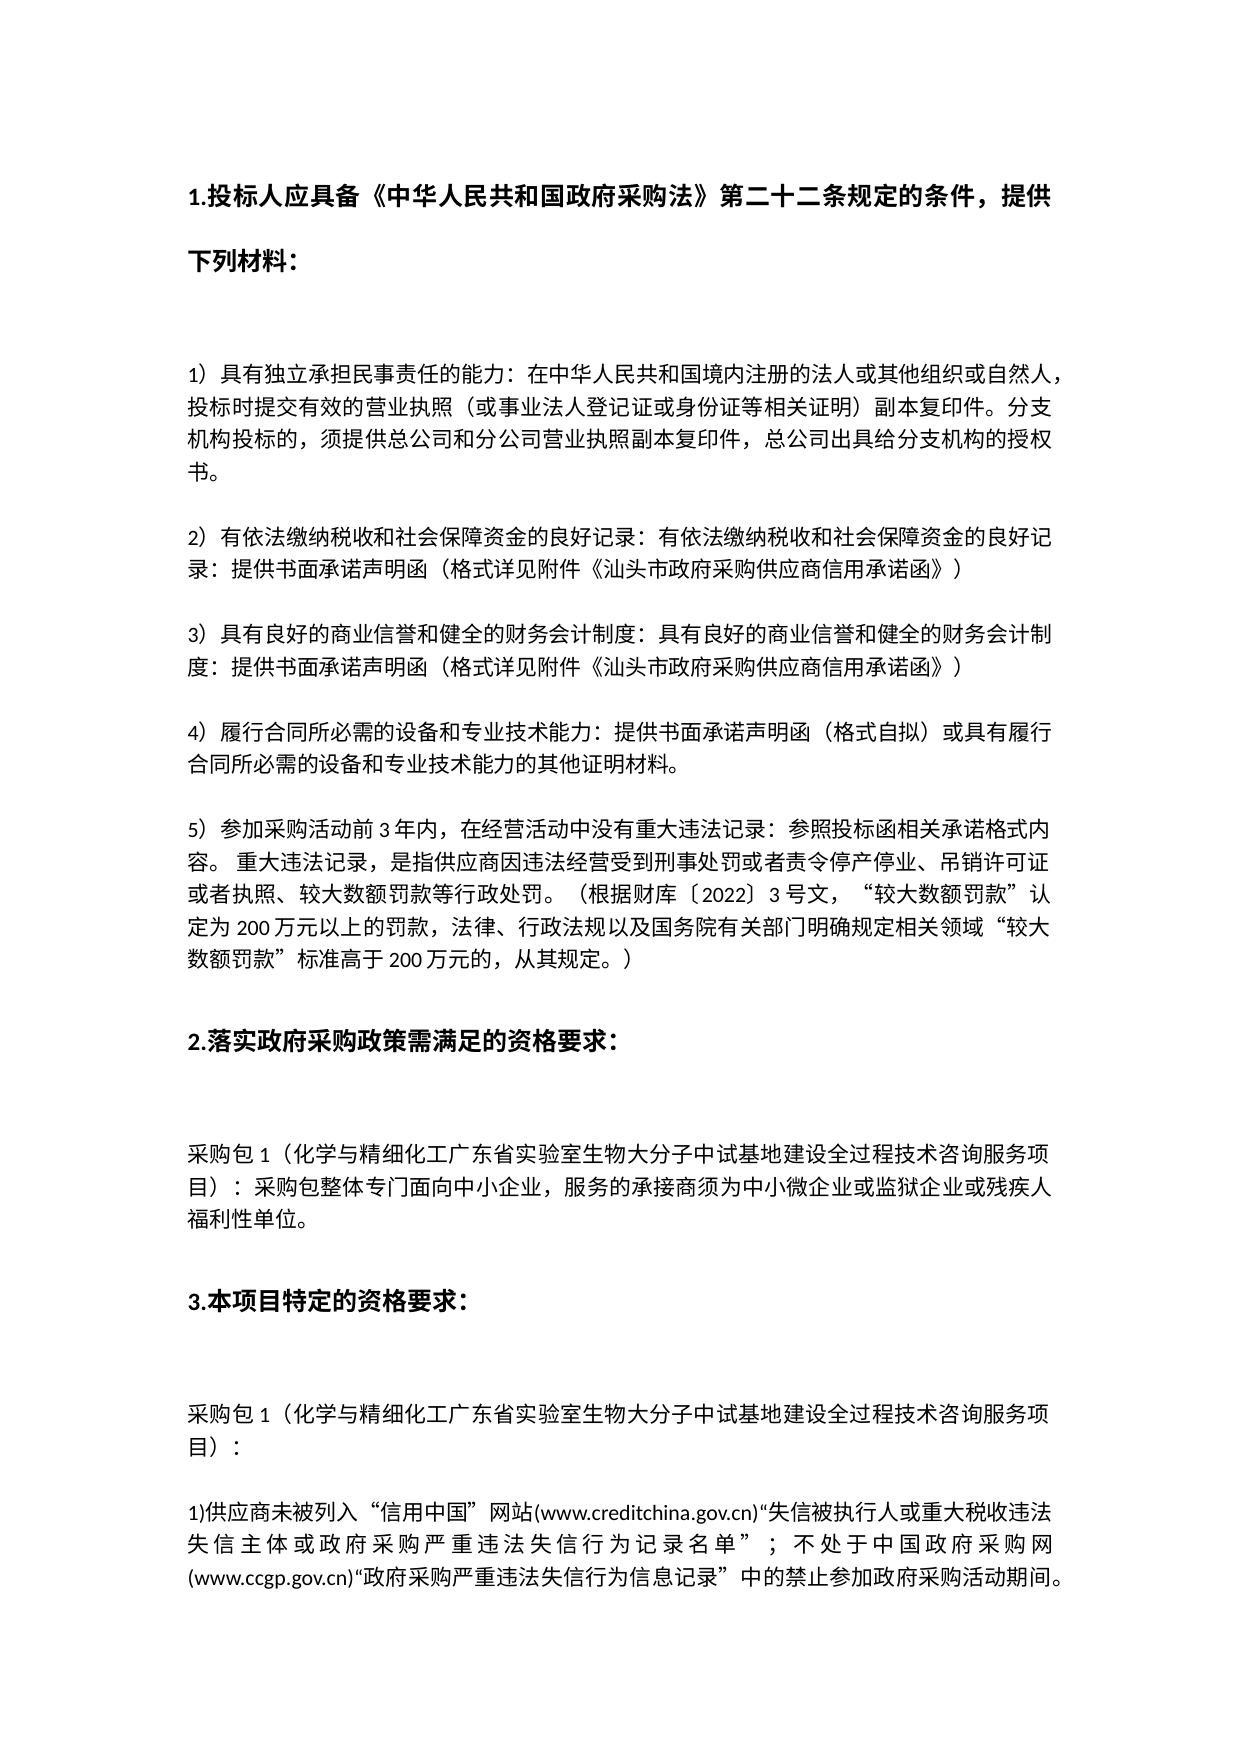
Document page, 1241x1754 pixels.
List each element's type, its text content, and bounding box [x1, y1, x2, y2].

text 5）参加采购活动前3年内，在经营活动中没有重大违法记录：参照投标函相关承诺格式内容。 重大违法记录，是指供应商因违法经营受到刑事处罚或者责令停产停业、吊销许可证或者执照、较大数额罚款等行政处罚。（根据财库〔2022〕3号文，“较大数额罚款”认定为200万元以上的罚款，法律、行政法规以及国务院有关部门明确规定相关领域“较大数额罚款”标准高于200万元的，从其规定。） [187, 812, 1053, 974]
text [187, 1494, 1053, 1592]
text 采购包1（化学与精细化工广东省实验室生物大分子中试基地建设全过程技术咨询服务项目）：采购包整体专门面向中小企业，服务的承接商须为中小微企业或监狱企业或残疾人福利性单位。 [187, 1137, 1053, 1234]
text 1.投标人应具备《中华人民共和国政府采购法》第二十二条规定的条件，提供下列材料： [187, 162, 1053, 292]
text 2）有依法缴纳税收和社会保障资金的良好记录：有依法缴纳税收和社会保障资金的良好记录：提供书面承诺声明函（格式详见附件《汕头市政府采购供应商信用承诺函》） [187, 519, 1053, 584]
text 2.落实政府采购政策需满足的资格要求： [187, 1007, 1053, 1072]
text 1）具有独立承担民事责任的能力：在中华人民共和国境内注册的法人或其他组织或自然人，投标时提交有效的营业执照（或事业法人登记证或身份证等相关证明）副本复印件。分支机构投标的，须提供总公司和分公司营业执照副本复印件，总公司出具给分支机构的授权书。 [187, 357, 1053, 487]
text 采购包1（化学与精细化工广东省实验室生物大分子中试基地建设全过程技术咨询服务项目）： [187, 1397, 1053, 1462]
text 3.本项目特定的资格要求： [187, 1267, 1053, 1332]
text 4）履行合同所必需的设备和专业技术能力：提供书面承诺声明函（格式自拟）或具有履行合同所必需的设备和专业技术能力的其他证明材料。 [187, 714, 1053, 779]
text 3）具有良好的商业信誉和健全的财务会计制度：具有良好的商业信誉和健全的财务会计制度：提供书面承诺声明函（格式详见附件《汕头市政府采购供应商信用承诺函》） [187, 617, 1053, 682]
